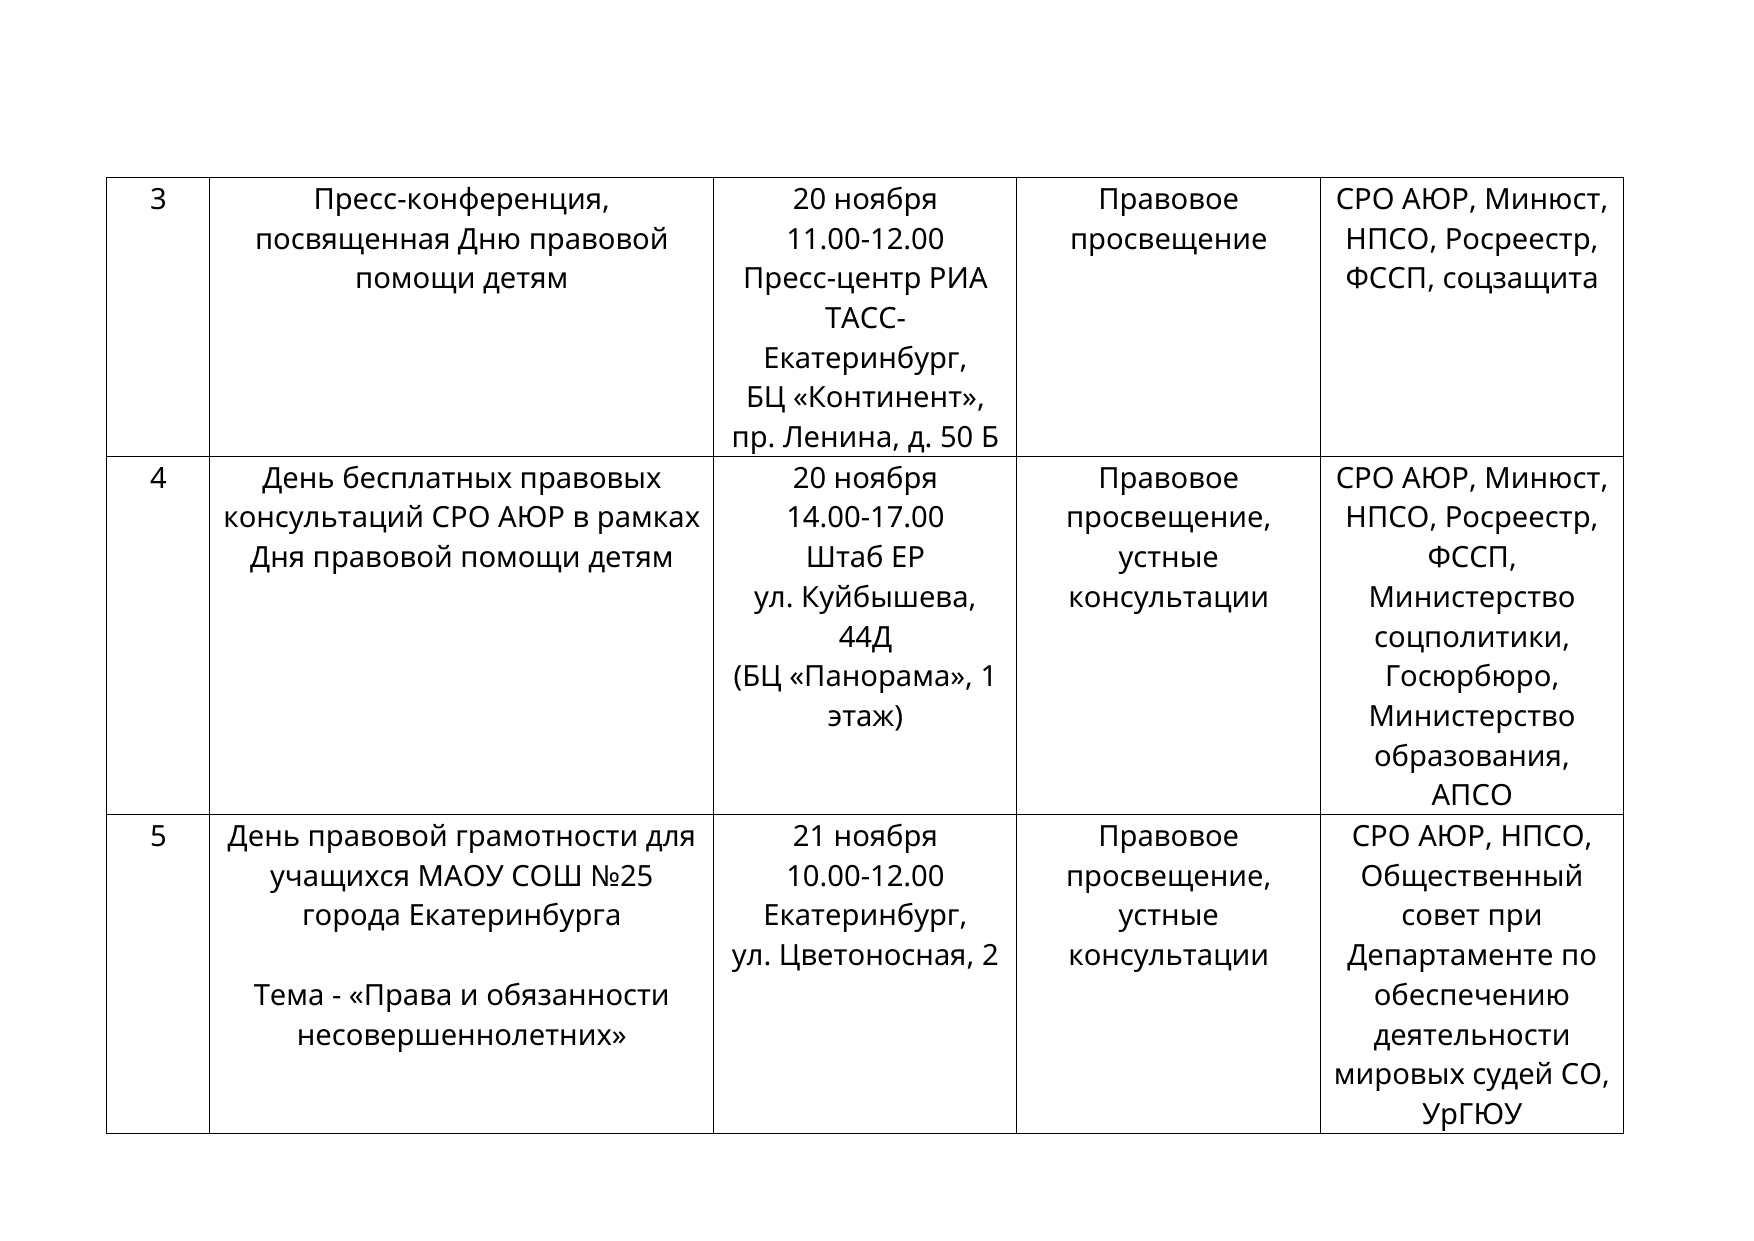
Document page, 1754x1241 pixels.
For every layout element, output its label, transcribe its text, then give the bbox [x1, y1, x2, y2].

table_cell День бесплатных правовых консультаций СРО АЮР в рамках Дня правовой помощи детям [210, 457, 713, 814]
table_cell СРО АЮР, Минюст, НПСО, Росреестр, ФССП, соцзащита [1321, 178, 1623, 456]
table_cell СРО АЮР, Минюст, НПСО, Росреестр, ФССП, Министерство соцполитики, Госюрбюро, Министерство образования, АПСО [1321, 457, 1623, 814]
table_cell 20 ноября 14.00-17.00 Штаб ЕР ул. Куйбышева, 44Д (БЦ «Панорама», 1 этаж) [714, 457, 1016, 814]
table_cell 5 [107, 815, 209, 1133]
table_cell Правовое просвещение, устные консультации [1017, 815, 1320, 1133]
table_cell 4 [107, 457, 209, 814]
table_cell 20 ноября 11.00-12.00 Пресс-центр РИА ТАСС-Екатеринбург, БЦ «Континент», пр. Ленина, д. 50 Б [714, 178, 1016, 456]
table_cell 21 ноября 10.00-12.00 Екатеринбург, ул. Цветоносная, 2 [714, 815, 1016, 1133]
table_cell СРО АЮР, НПСО, Общественный совет при Департаменте по обеспечению деятельности мировых судей СО, УрГЮУ [1321, 815, 1623, 1133]
table_cell Пресс-конференция, посвященная Дню правовой помощи детям [210, 178, 713, 456]
table_cell Правовое просвещение, устные консультации [1017, 457, 1320, 814]
table_cell Правовое просвещение [1017, 178, 1320, 456]
table_cell День правовой грамотности для учащихся МАОУ СОШ №25 города Екатеринбурга Тема - «Права и обязанности несовершеннолетних» [210, 815, 713, 1133]
table_cell 3 [107, 178, 209, 456]
